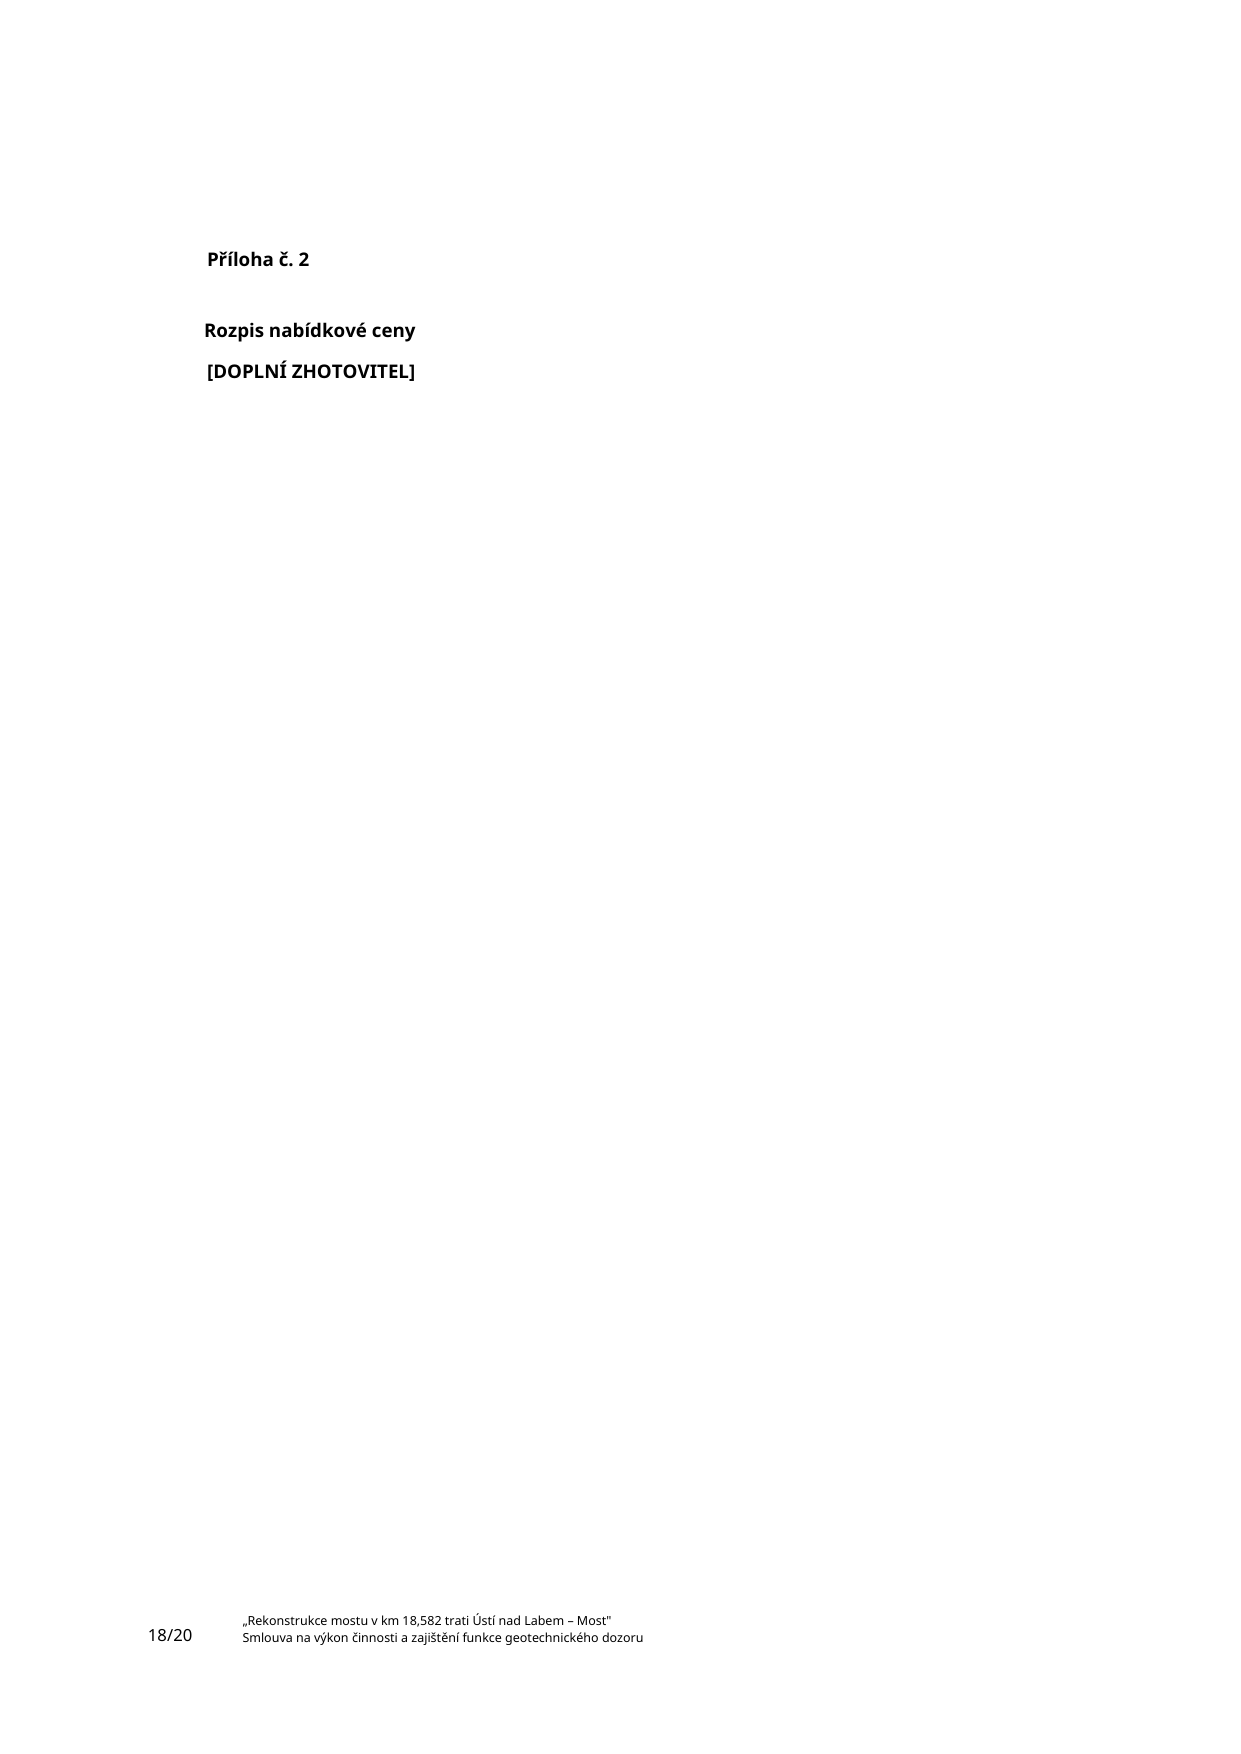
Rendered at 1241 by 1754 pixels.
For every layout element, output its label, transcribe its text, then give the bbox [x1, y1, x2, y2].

text Příloha č. 2 [148, 243, 1092, 272]
text [DOPLNÍ ZHOTOVITEL] [207, 356, 1092, 385]
text Rozpis nabídkové ceny [204, 314, 1092, 343]
